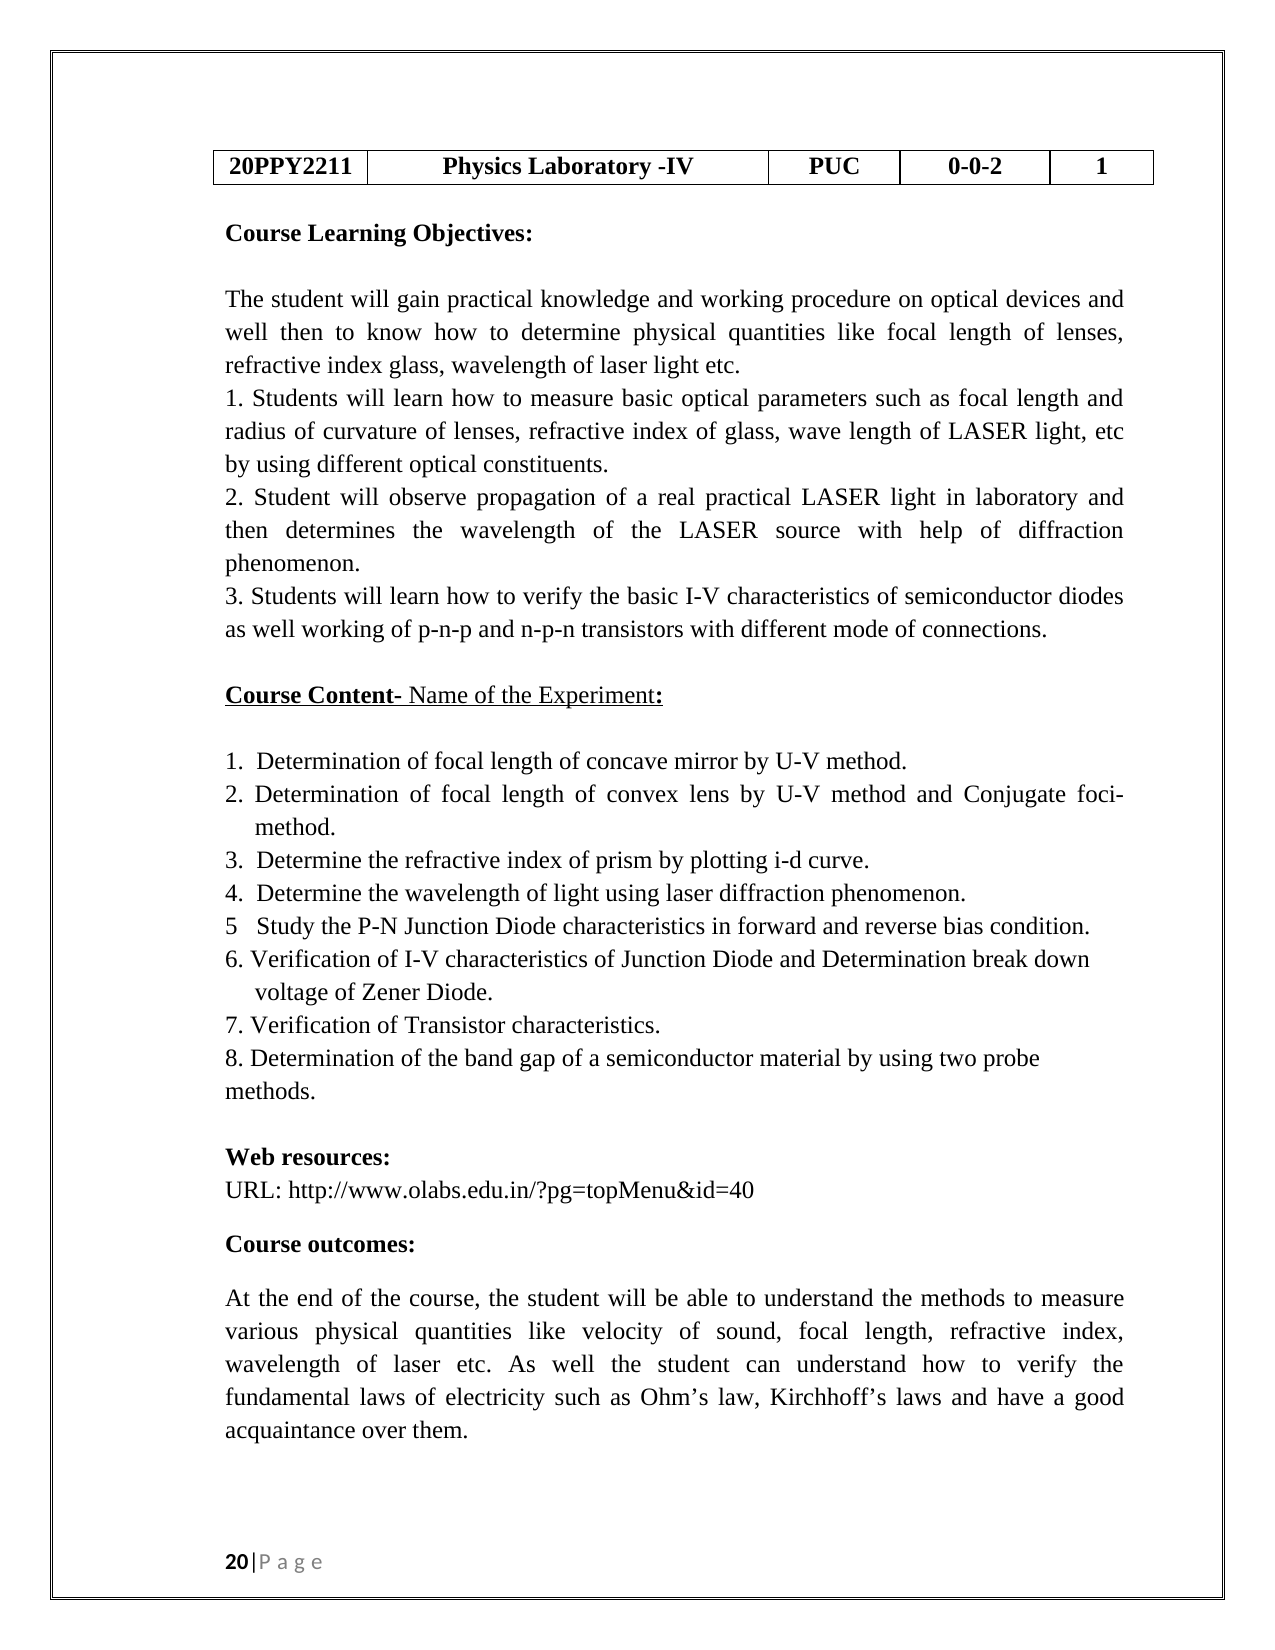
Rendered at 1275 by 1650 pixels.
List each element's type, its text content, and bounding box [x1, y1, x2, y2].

list 5 Study the P-N Junction Diode characteristics in forward and reverse bias condition. [225, 911, 1125, 940]
text 6. Verification of I-V characteristics of Junction Diode and Determination break down voltage of Zener Diode. [225, 944, 1125, 1006]
text 1. Students will learn how to measure basic optical parameters such as focal length and radius of curvature of lenses, refractive index of glass, wave length of LASER light, etc by using different optical constituents. [225, 383, 1125, 478]
text Course Content- Name of the Experiment: [225, 680, 1125, 709]
text Course Learning Objectives: [225, 218, 1125, 246]
text Course outcomes: [225, 1229, 1125, 1258]
table_cell 20PPY2211 [214, 151, 367, 184]
table_cell PUC [769, 151, 899, 184]
list 1. Determination of focal length of concave mirror by U-V method. [225, 746, 1125, 775]
list 8. Determination of the band gap of a semiconductor material by using two probe methods. [225, 1043, 1125, 1105]
list 2. Determination of focal length of convex lens by U-V method and Conjugate foci- method. [225, 779, 1125, 841]
table_cell 1 [1051, 151, 1153, 184]
table_cell Physics Laboratory -IV [368, 151, 768, 184]
list 3. Determine the refractive index of prism by plotting i-d curve. [225, 845, 1125, 874]
table_cell 0-0-2 [901, 151, 1049, 184]
text The student will gain practical knowledge and working procedure on optical devices and well then to know how to determine physical quantities like focal length of lenses, refractive index glass, wavelength of laser light etc. [225, 284, 1125, 378]
text 3. Students will learn how to verify the basic I-V characteristics of semiconductor diodes as well working of p-n-p and n-p-n transistors with different mode of connections. [225, 581, 1125, 643]
list 4. Determine the wavelength of light using laser diffraction phenomenon. [225, 878, 1125, 907]
text 2. Student will observe propagation of a real practical LASER light in laboratory and then determines the wavelength of the LASER source with help of diffraction phenomenon. [225, 482, 1125, 577]
list 7. Verification of Transistor characteristics. [225, 1010, 1125, 1039]
text At the end of the course, the student will be able to understand the methods to measure various physical quantities like velocity of sound, focal length, refractive index, wavelength of laser etc. As well the student can understand how to verify the fundamental laws of electricity such as Ohm’s law, Kirchhoff’s laws and have a good acquaintance over them. [225, 1283, 1125, 1444]
text Web resources: [225, 1142, 1125, 1171]
list URL: http://www.olabs.edu.in/?pg=topMenu&id=40 [225, 1175, 1125, 1204]
